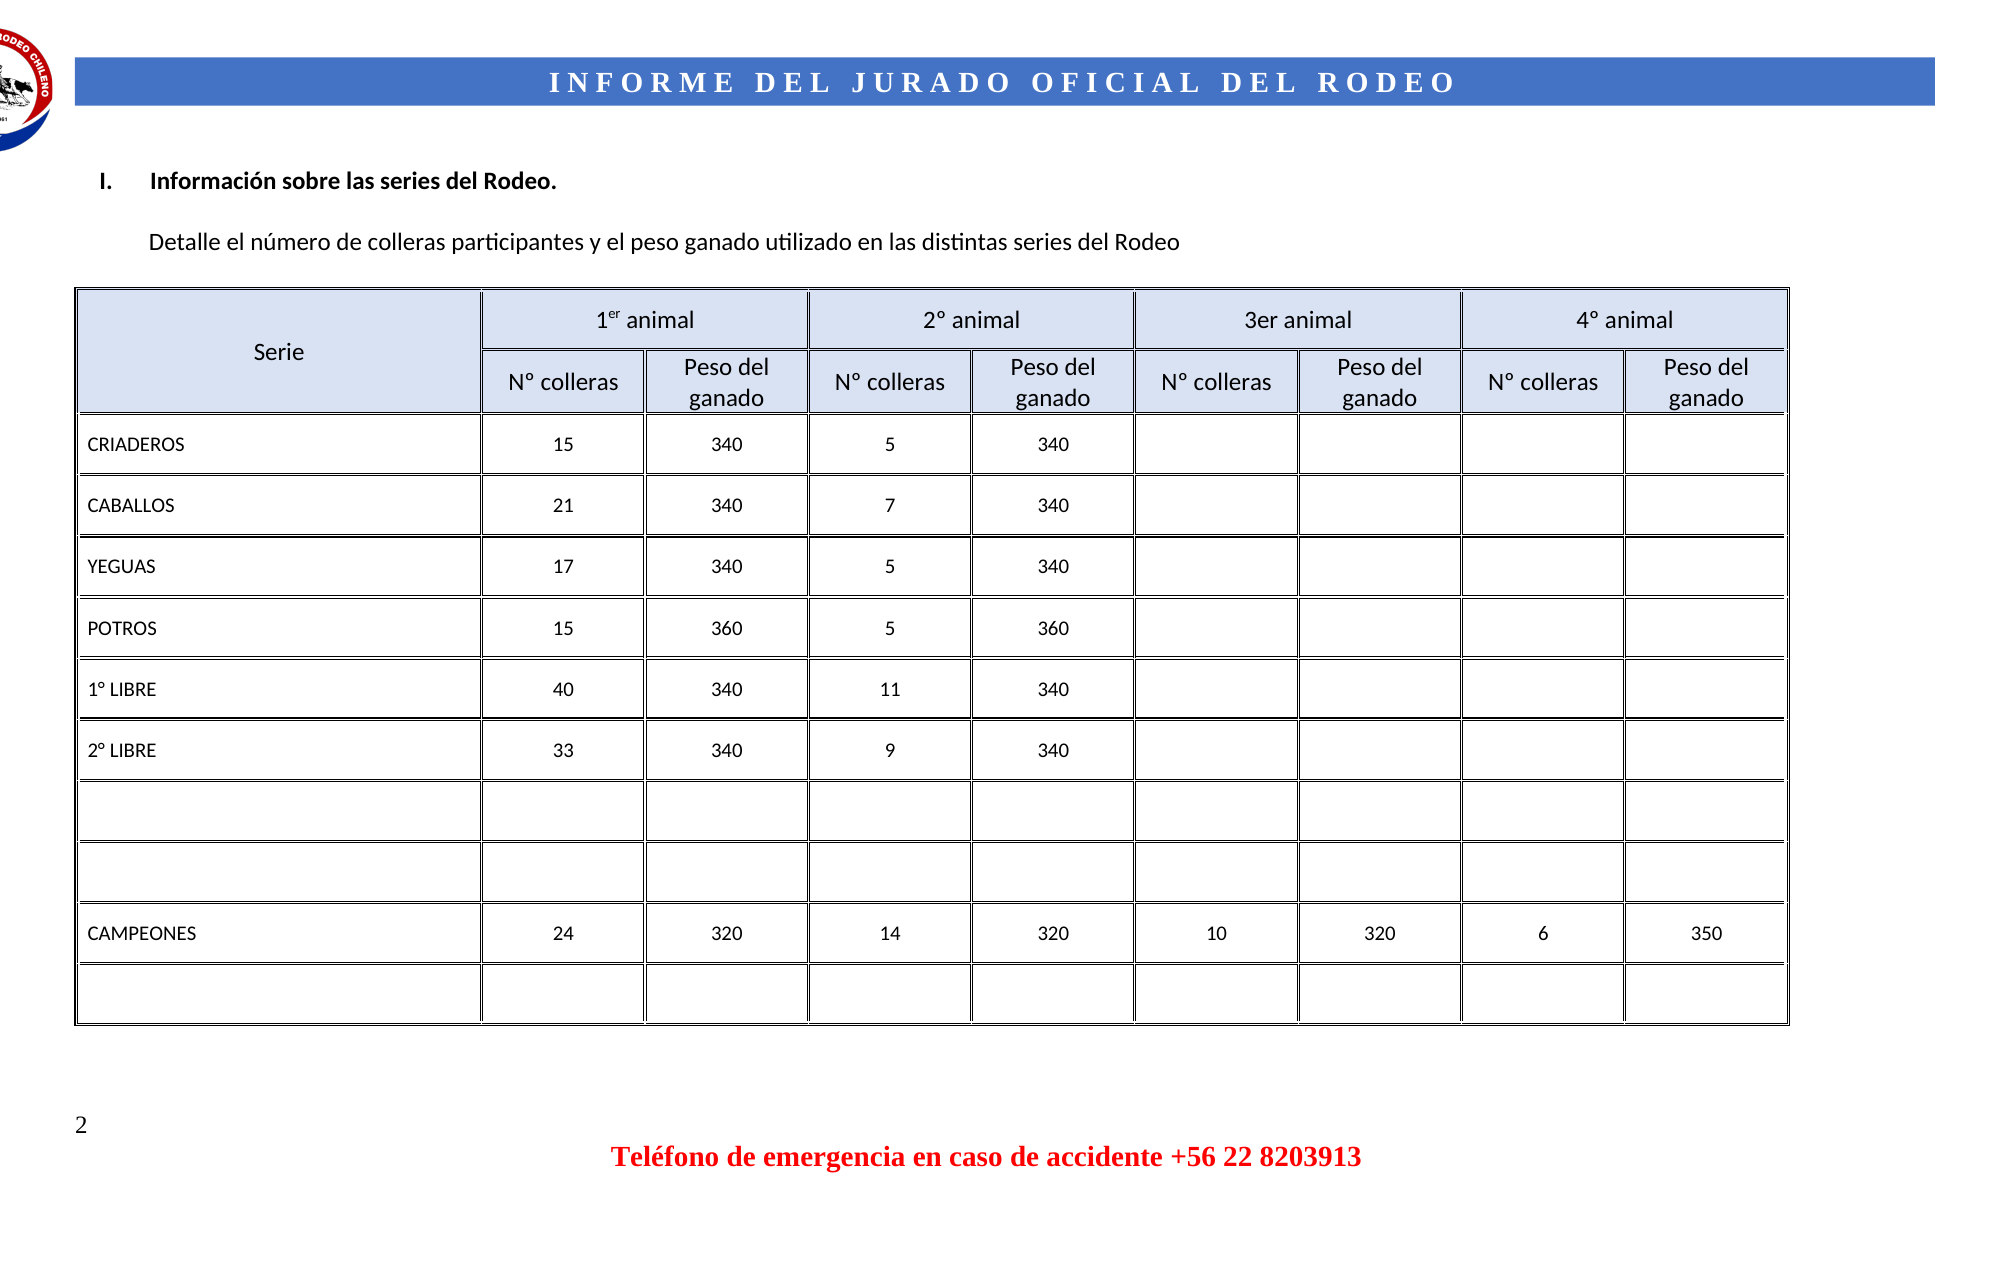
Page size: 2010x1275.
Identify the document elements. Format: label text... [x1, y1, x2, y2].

table_cell [483, 843, 643, 901]
table_cell 340 [647, 538, 807, 595]
table_cell [1626, 717, 1787, 778]
table_cell POTROS [76, 595, 482, 656]
table_cell [973, 782, 1133, 839]
table_cell Peso del ganado [1300, 351, 1460, 412]
table_cell 6 [1463, 904, 1623, 962]
table_cell 340 [973, 660, 1133, 717]
text Detalle el número de colleras participantes y el peso ganado utilizado en las distintas series del Rodeo [75, 226, 1935, 257]
table_cell 320 [647, 904, 807, 962]
table_header 4º animal [1461, 290, 1787, 348]
table_cell [1135, 965, 1298, 1023]
table_cell 15 [483, 599, 643, 656]
table_cell 340 [973, 415, 1133, 473]
table_header 2º animal [808, 288, 1135, 348]
table_cell [1626, 779, 1787, 839]
table_cell [971, 962, 1135, 1023]
table_cell 340 [973, 721, 1133, 778]
table_cell 2° LIBRE [78, 717, 480, 778]
table_cell [810, 843, 970, 901]
table_cell YEGUAS [76, 534, 482, 595]
table_cell [973, 843, 1133, 901]
table_cell [808, 965, 971, 1023]
table_cell [1300, 476, 1460, 534]
table_cell 340 [647, 415, 807, 473]
table_cell [1300, 721, 1460, 778]
table_cell 5 [810, 415, 970, 473]
table_cell 340 [647, 660, 807, 717]
table_header Serie [76, 288, 482, 412]
table_cell [647, 782, 807, 839]
table_cell [1625, 962, 1787, 1023]
table_cell 320 [973, 904, 1133, 962]
table_cell 33 [483, 721, 643, 778]
table_cell [1300, 660, 1460, 717]
table_cell [483, 782, 643, 839]
table_cell Nº colleras [1136, 351, 1297, 412]
table_cell 21 [483, 476, 643, 534]
table_cell [1463, 721, 1623, 778]
table_cell 40 [483, 660, 643, 717]
table_cell [1626, 656, 1787, 717]
table_cell 1° LIBRE [78, 656, 480, 717]
picture [0, 28, 53, 152]
table_cell 9 [810, 721, 970, 778]
table_cell [1300, 538, 1460, 595]
table_cell [78, 779, 480, 839]
table_cell CRIADEROS [76, 412, 482, 473]
table_cell Nº colleras [1463, 351, 1623, 412]
table_cell [1463, 476, 1623, 534]
table_cell [1461, 962, 1625, 1023]
table_cell [78, 962, 482, 1023]
table_cell [1625, 595, 1788, 656]
table_cell Nº colleras [483, 351, 643, 412]
table_cell CAMPEONES [78, 901, 480, 962]
table_cell [1300, 843, 1460, 901]
table_cell [1463, 782, 1623, 839]
table_cell [78, 840, 480, 901]
table_cell [647, 843, 807, 901]
table_cell [645, 965, 808, 1023]
table_cell 320 [1300, 904, 1460, 962]
table_cell [1136, 721, 1297, 778]
table_cell [1136, 599, 1297, 656]
table_cell 10 [1136, 904, 1297, 962]
table_cell [1463, 660, 1623, 717]
table_cell [1463, 415, 1623, 473]
table_cell [1626, 840, 1787, 901]
table_cell [1463, 538, 1623, 595]
table_cell 340 [973, 538, 1133, 595]
table_cell 360 [647, 599, 807, 656]
table_cell 15 [483, 415, 643, 473]
table_cell 5 [810, 538, 970, 595]
table_cell [1625, 534, 1788, 595]
table_header 3er animal [1135, 290, 1461, 348]
table_cell [1463, 843, 1623, 901]
table_cell [1298, 965, 1461, 1023]
table_cell [1136, 782, 1297, 839]
table_cell [1625, 473, 1788, 534]
table_cell 17 [483, 538, 643, 595]
list Información sobre las series del Rodeo. [112, 165, 1935, 196]
table_cell 350 [1626, 901, 1787, 962]
table_cell CABALLOS [76, 473, 482, 534]
table_cell 5 [810, 599, 970, 656]
table_cell 7 [810, 476, 970, 534]
table_cell [1136, 415, 1297, 473]
table_cell [1625, 412, 1788, 473]
table_cell [1136, 538, 1297, 595]
table_cell Peso del ganado [647, 351, 807, 412]
table_cell Nº colleras [810, 351, 970, 412]
table_cell [1136, 843, 1297, 901]
table_cell [1300, 415, 1460, 473]
table_cell 340 [647, 476, 807, 534]
table_cell 340 [973, 476, 1133, 534]
table_cell [1300, 599, 1460, 656]
table_cell [810, 782, 970, 839]
table_cell 24 [483, 904, 643, 962]
table_cell Peso del ganado [973, 351, 1133, 412]
table_header 1er animal [482, 290, 808, 348]
table_cell [1463, 599, 1623, 656]
table_cell [1300, 782, 1460, 839]
table_cell [1136, 660, 1297, 717]
table_cell 360 [973, 599, 1133, 656]
table_cell 340 [647, 721, 807, 778]
table_cell 11 [810, 660, 970, 717]
table_cell 14 [810, 904, 970, 962]
table_cell [1136, 476, 1297, 534]
table_cell Peso del ganado [1625, 348, 1788, 412]
table_cell [482, 962, 645, 1023]
